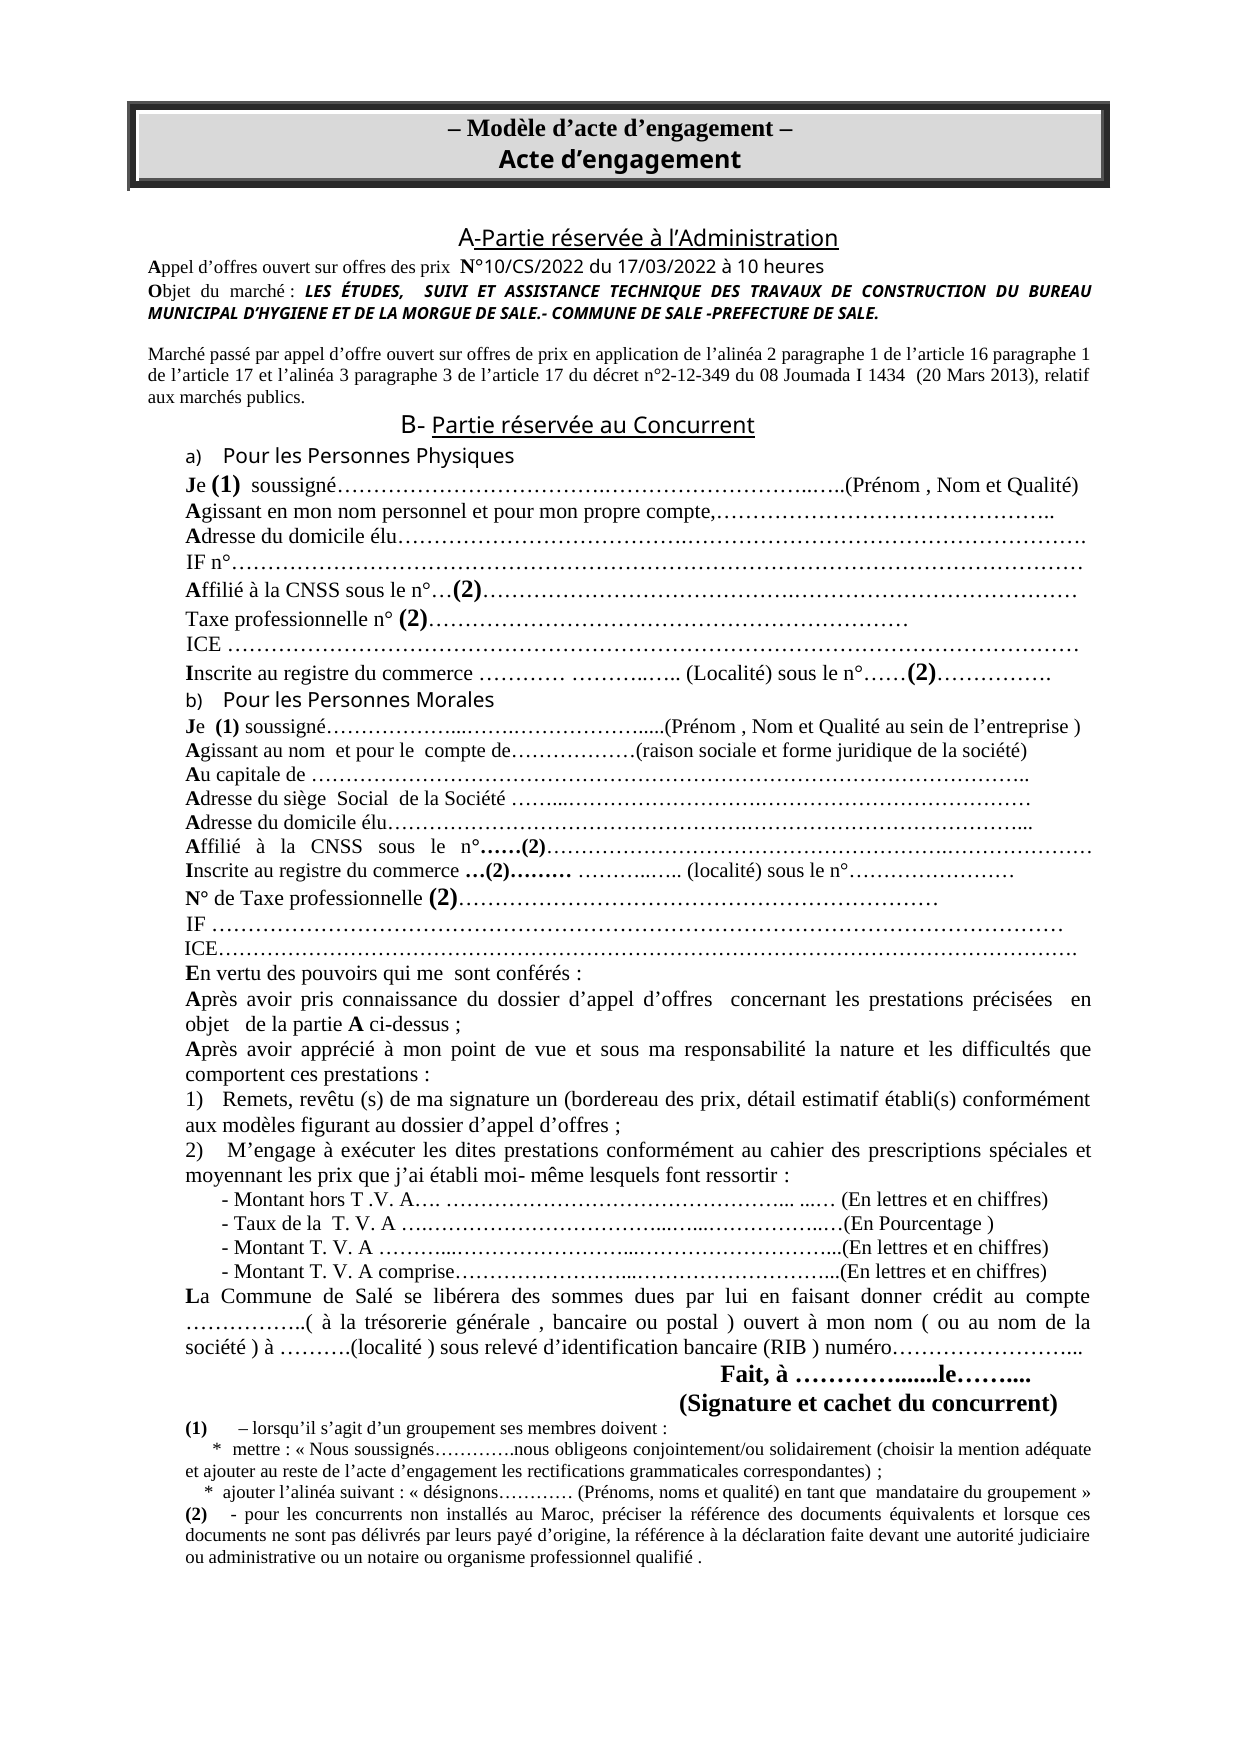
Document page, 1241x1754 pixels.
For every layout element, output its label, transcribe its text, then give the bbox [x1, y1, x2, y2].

text Taxe professionnelle n° (2)………………………………………………………… [185, 603, 1093, 631]
text - Montant hors T .V. A…. …………………………………………... ...… (En lettres et en chiffres) [185, 1187, 1093, 1211]
text IF n°……………………………………………………………………………………………………… [148, 549, 1093, 574]
text Objet du marché : Les études, suivi et assistance technique des TRAVAUX DE CONSTRUCTION DU BUREAU MUNICIPAL D’HYGIENE ET DE LA MORGUE DE SALE.- COMMUNE DE SALE -PREFECTURE DE SALE. [148, 279, 1093, 324]
text Je (1) soussigné………………...…….……………….....(Prénom , Nom et Qualité au sein de l’entreprise ) [185, 714, 1093, 738]
text (Signature et cachet du concurrent) [148, 1388, 1093, 1417]
text * ajouter l’alinéa suivant : « désignons………… (Prénoms, noms et qualité) en tant que mandataire du groupement » [185, 1481, 1093, 1503]
text La Commune de Salé se libérera des sommes dues par lui en faisant donner crédit au compte ……………..( à la trésorerie générale , bancaire ou postal ) ouvert à mon nom ( ou au nom de la société ) à ……….(localité ) sous relevé d’identification bancaire (RIB ) numéro……………………... [185, 1283, 1093, 1359]
text Adresse du domicile élu………………………………….………………………………………………. [185, 523, 1093, 549]
text Acte d’engagement [139, 130, 1101, 178]
text ICE ……………………………………………………………………………………………………… [148, 631, 1093, 657]
text ICE……………………………………………………………………………………………………………. [148, 936, 1093, 960]
text 2) M’engage à exécuter les dites prestations conformément au cahier des prescriptions spéciales et moyennant les prix que j’ai établi moi- même lesquels font ressortir : [185, 1137, 1093, 1187]
text 1) Remets, revêtu (s) de ma signature un (bordereau des prix, détail estimatif établi(s) conformément aux modèles figurant au dossier d’appel d’offres ; [185, 1086, 1093, 1137]
text Inscrite au registre du commerce ………… ………..….. (Localité) sous le n°……(2)……………. [185, 657, 1093, 685]
list Pour les Personnes Morales [185, 685, 1093, 714]
text Fait, à ………….......le…….... [628, 1359, 1093, 1388]
text Affilié à la CNSS sous le n°…(2)…………………………………….………………………………… [185, 574, 1093, 603]
text N° de Taxe professionnelle (2)………………………………………………………… [185, 882, 1093, 911]
text Après avoir apprécié à mon point de vue et sous ma responsabilité la nature et les difficultés que comportent ces prestations : [185, 1036, 1093, 1086]
text Après avoir pris connaissance du dossier d’appel d’offres concernant les prestations précisées en objet de la partie A ci-dessus ; [185, 986, 1093, 1036]
text A-Partie réservée à l’Administration [204, 219, 1093, 254]
list – lorsqu’il s’agit d’un groupement ses membres doivent : [185, 1417, 1093, 1438]
text B- Partie réservée au Concurrent [154, 407, 1093, 441]
text Agissant au nom et pour le compte de………………(raison sociale et forme juridique de la société) [185, 738, 1093, 762]
text Au capitale de ………………………………………………………………………………………….. [185, 762, 1093, 786]
text Marché passé par appel d’offre ouvert sur offres de prix en application de l’alinéa 2 paragraphe 1 de l’article 16 paragraphe 1 de l’article 17 et l’alinéa 3 paragraphe 3 de l’article 17 du décret n°2-12-349 du 08 Joumada I 1434 (20 Mars 2013), relatif aux marchés publics. [148, 342, 1093, 407]
text * mettre : « Nous soussignés………….nous obligeons conjointement/ou solidairement (choisir la mention adéquate et ajouter au reste de l’acte d’engagement les rectifications grammaticales correspondantes) ; [185, 1438, 1093, 1481]
text Je (1) soussigné……………………………….………………………..…..(Prénom , Nom et Qualité) [185, 469, 1093, 498]
text - Montant T. V. A comprise……………………...………………………...(En lettres et en chiffres) [185, 1259, 1093, 1283]
text Adresse du domicile élu…………………………………………….…………………………………... [185, 810, 1093, 834]
text IF ……………………………………………………………………………………………………… [148, 911, 1093, 936]
list Pour les Personnes Physiques [185, 441, 1093, 469]
text - Montant T. V. A ………...……………………...………………………...(En lettres et en chiffres) [185, 1235, 1093, 1259]
text Affilié à sous le n°……(2)………………………………………………….………………… Inscrite au registre du commerce …(2)……… ………..….. (localité) sous le n°…………………… [185, 834, 1093, 882]
text Agissant en mon nom personnel et pour mon propre compte,……………………………………….. [185, 498, 1093, 523]
text - Taux de A ….……………………………...…...……………..…(En Pourcentage ) [185, 1211, 1093, 1235]
text En vertu des pouvoirs qui me sont conférés : [185, 960, 1093, 986]
text Adresse du siège Social de la Société ……...……………………….………………………………… [185, 786, 1093, 810]
text Appel d’offres ouvert sur offres des prix N°10/CS/2022 du 17/03/2022 à 10 heures [148, 254, 1093, 279]
text – Modèle d’acte d’engagement – [139, 114, 1101, 130]
text (2) - pour les concurrents non installés au Maroc, préciser la référence des documents équivalents et lorsque ces documents ne sont pas délivrés par leurs payé d’origine, la référence à la déclaration faite devant une autorité judiciaire ou administrative ou un notaire ou organisme professionnel qualifié . [185, 1503, 1093, 1567]
